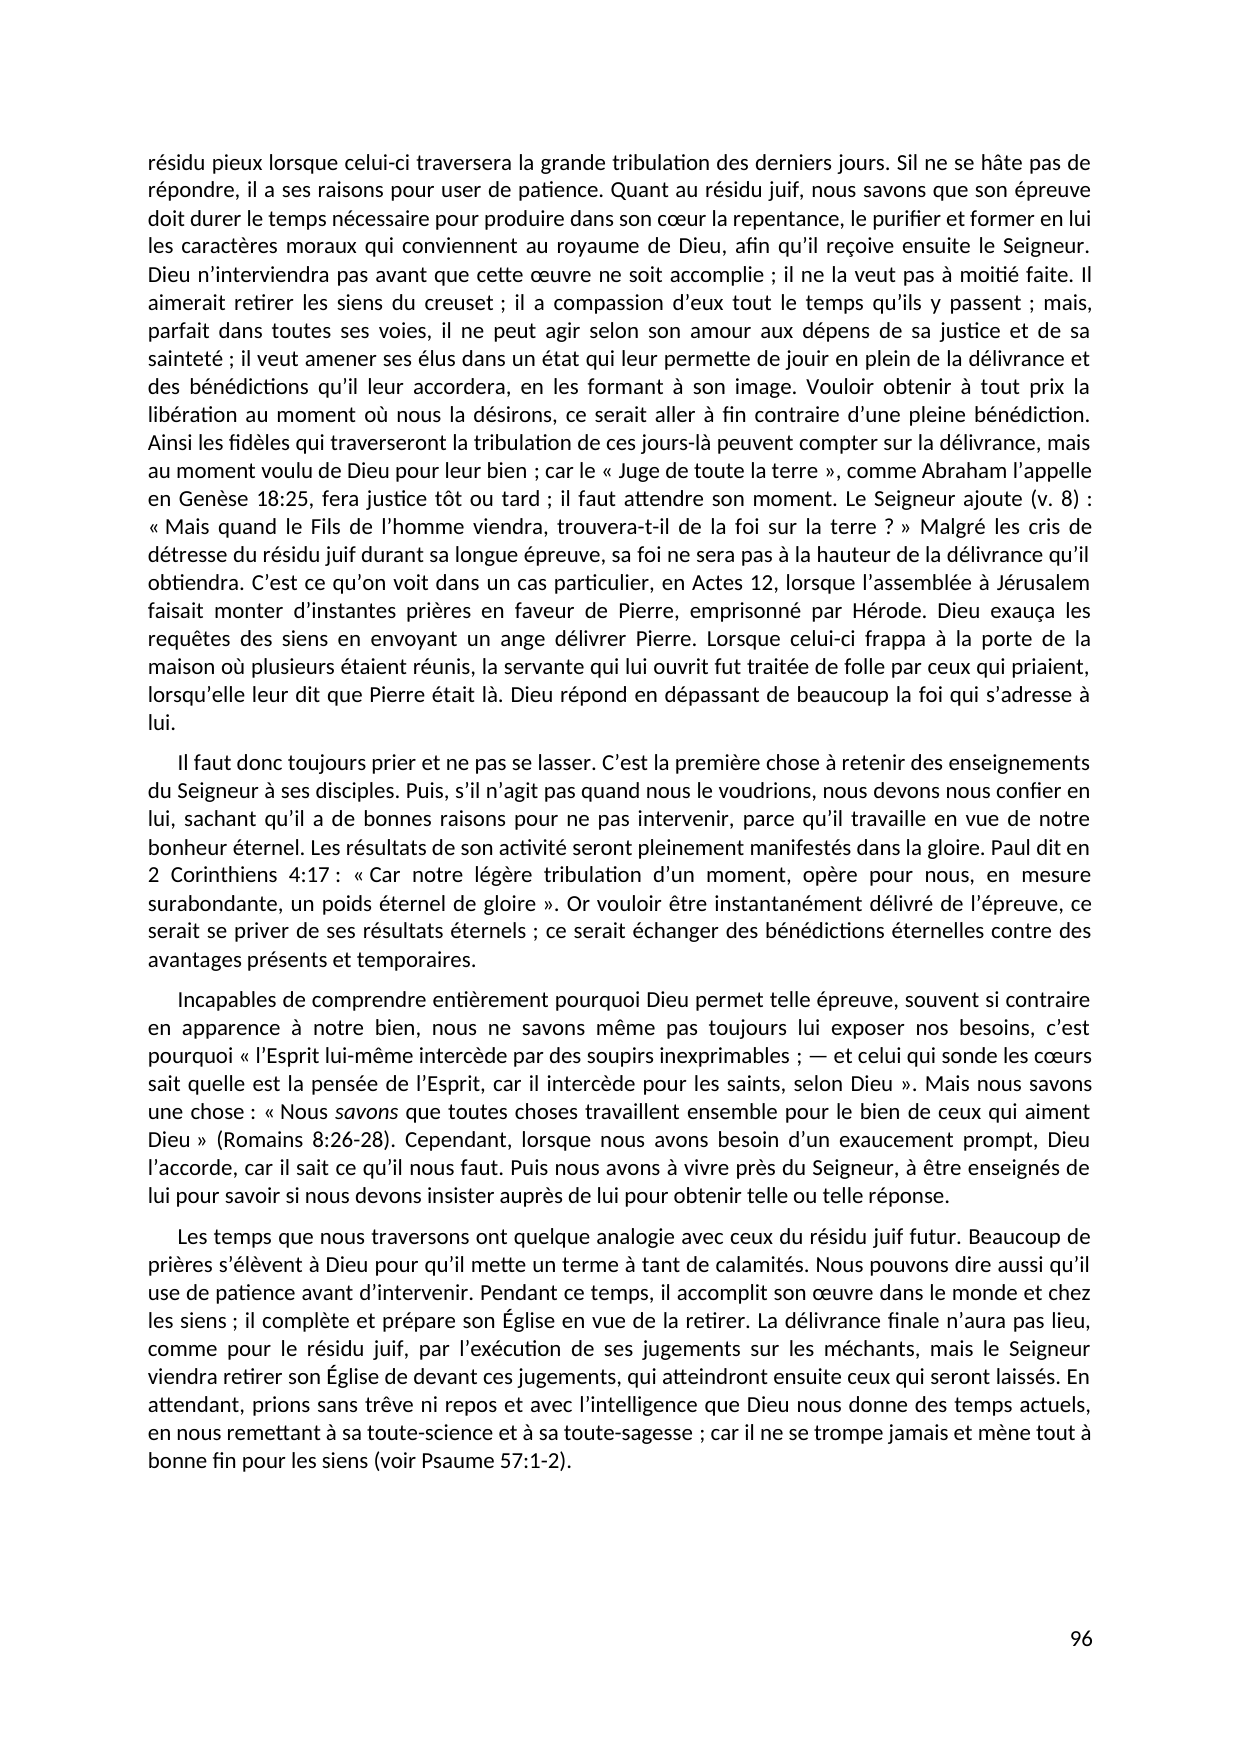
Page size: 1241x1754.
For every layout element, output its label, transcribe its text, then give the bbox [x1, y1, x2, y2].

text Il faut donc toujours prier et ne pas se lasser. C’est la première chose à retenir des enseignements du Seigneur à ses disciples. Puis, s’il n’agit pas quand nous le voudrions, nous devons nous confier en lui, sachant qu’il a de bonnes raisons pour ne pas intervenir, parce qu’il travaille en vue de notre bonheur éternel. Les résultats de son activité seront pleinement manifestés dans la gloire. Paul dit en 2 Corinthiens 4:17 : « Car notre légère tribulation d’un moment, opère pour nous, en mesure surabondante, un poids éternel de gloire ». Or vouloir être instantanément délivré de l’épreuve, ce serait se priver de ses résultats éternels ; ce serait échanger des bénédictions éternelles contre des avantages présents et temporaires. [148, 748, 1093, 973]
text Les temps que nous traversons ont quelque analogie avec ceux du résidu juif futur. Beaucoup de prières s’élèvent à Dieu pour qu’il mette un terme à tant de calamités. Nous pouvons dire aussi qu’il use de patience avant d’intervenir. Pendant ce temps, il accomplit son œuvre dans le monde et chez les siens ; il complète et prépare son Église en vue de la retirer. La délivrance finale n’aura pas lieu, comme pour le résidu juif, par l’exécution de ses jugements sur les méchants, mais le Seigneur viendra retirer son Église de devant ces jugements, qui atteindront ensuite ceux qui seront laissés. En attendant, prions sans trêve ni repos et avec l’intelligence que Dieu nous donne des temps actuels, en nous remettant à sa toute-science et à sa toute-sagesse ; car il ne se trompe jamais et mène tout à bonne fin pour les siens (voir Psaume 57:1-2). [148, 1222, 1093, 1474]
text Incapables de comprendre entièrement pourquoi Dieu permet telle épreuve, souvent si contraire en apparence à notre bien, nous ne savons même pas toujours lui exposer nos besoins, c’est pourquoi « l’Esprit lui-même intercède par des soupirs inexprimables ; — et celui qui sonde les cœurs sait quelle est la pensée de l’Esprit, car il intercède pour les saints, selon Dieu ». Mais nous savons une chose : « Nous savons que toutes choses travaillent ensemble pour le bien de ceux qui aiment Dieu » (Romains 8:26-28). Cependant, lorsque nous avons besoin d’un exaucement prompt, Dieu l’accorde, car il sait ce qu’il nous faut. Puis nous avons à vivre près du Seigneur, à être enseignés de lui pour savoir si nous devons insister auprès de lui pour obtenir telle ou telle réponse. [148, 985, 1093, 1209]
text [148, 148, 1093, 736]
